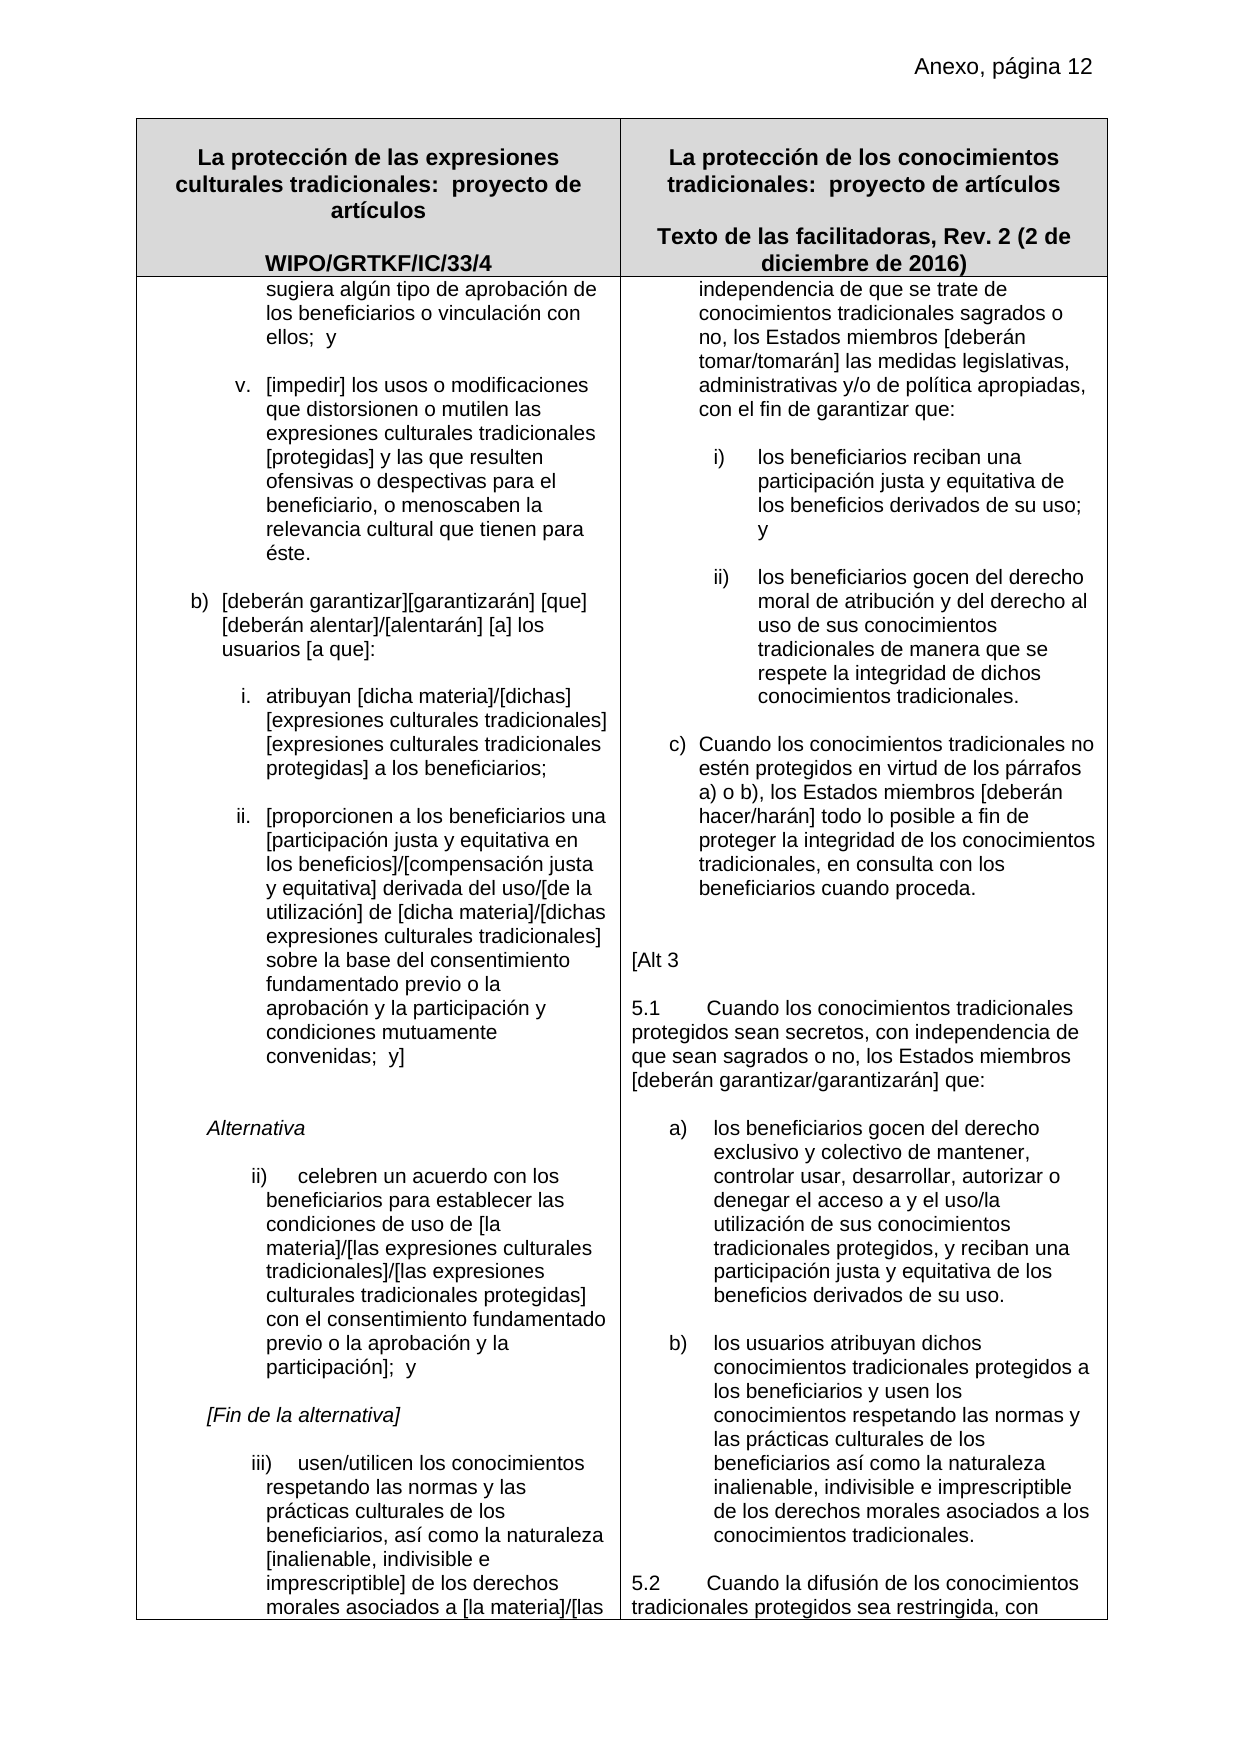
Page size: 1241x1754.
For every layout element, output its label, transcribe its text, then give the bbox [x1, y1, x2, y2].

table_header La protección de las expresiones culturales tradicionales: proyecto de artículos WIPO/GRTKF/IC/33/4 [137, 119, 620, 276]
table_header La protección de los conocimientos tradicionales: proyecto de artículos Texto de las facilitadoras, Rev. 2 (2 de diciembre de 2016) [621, 119, 1107, 276]
